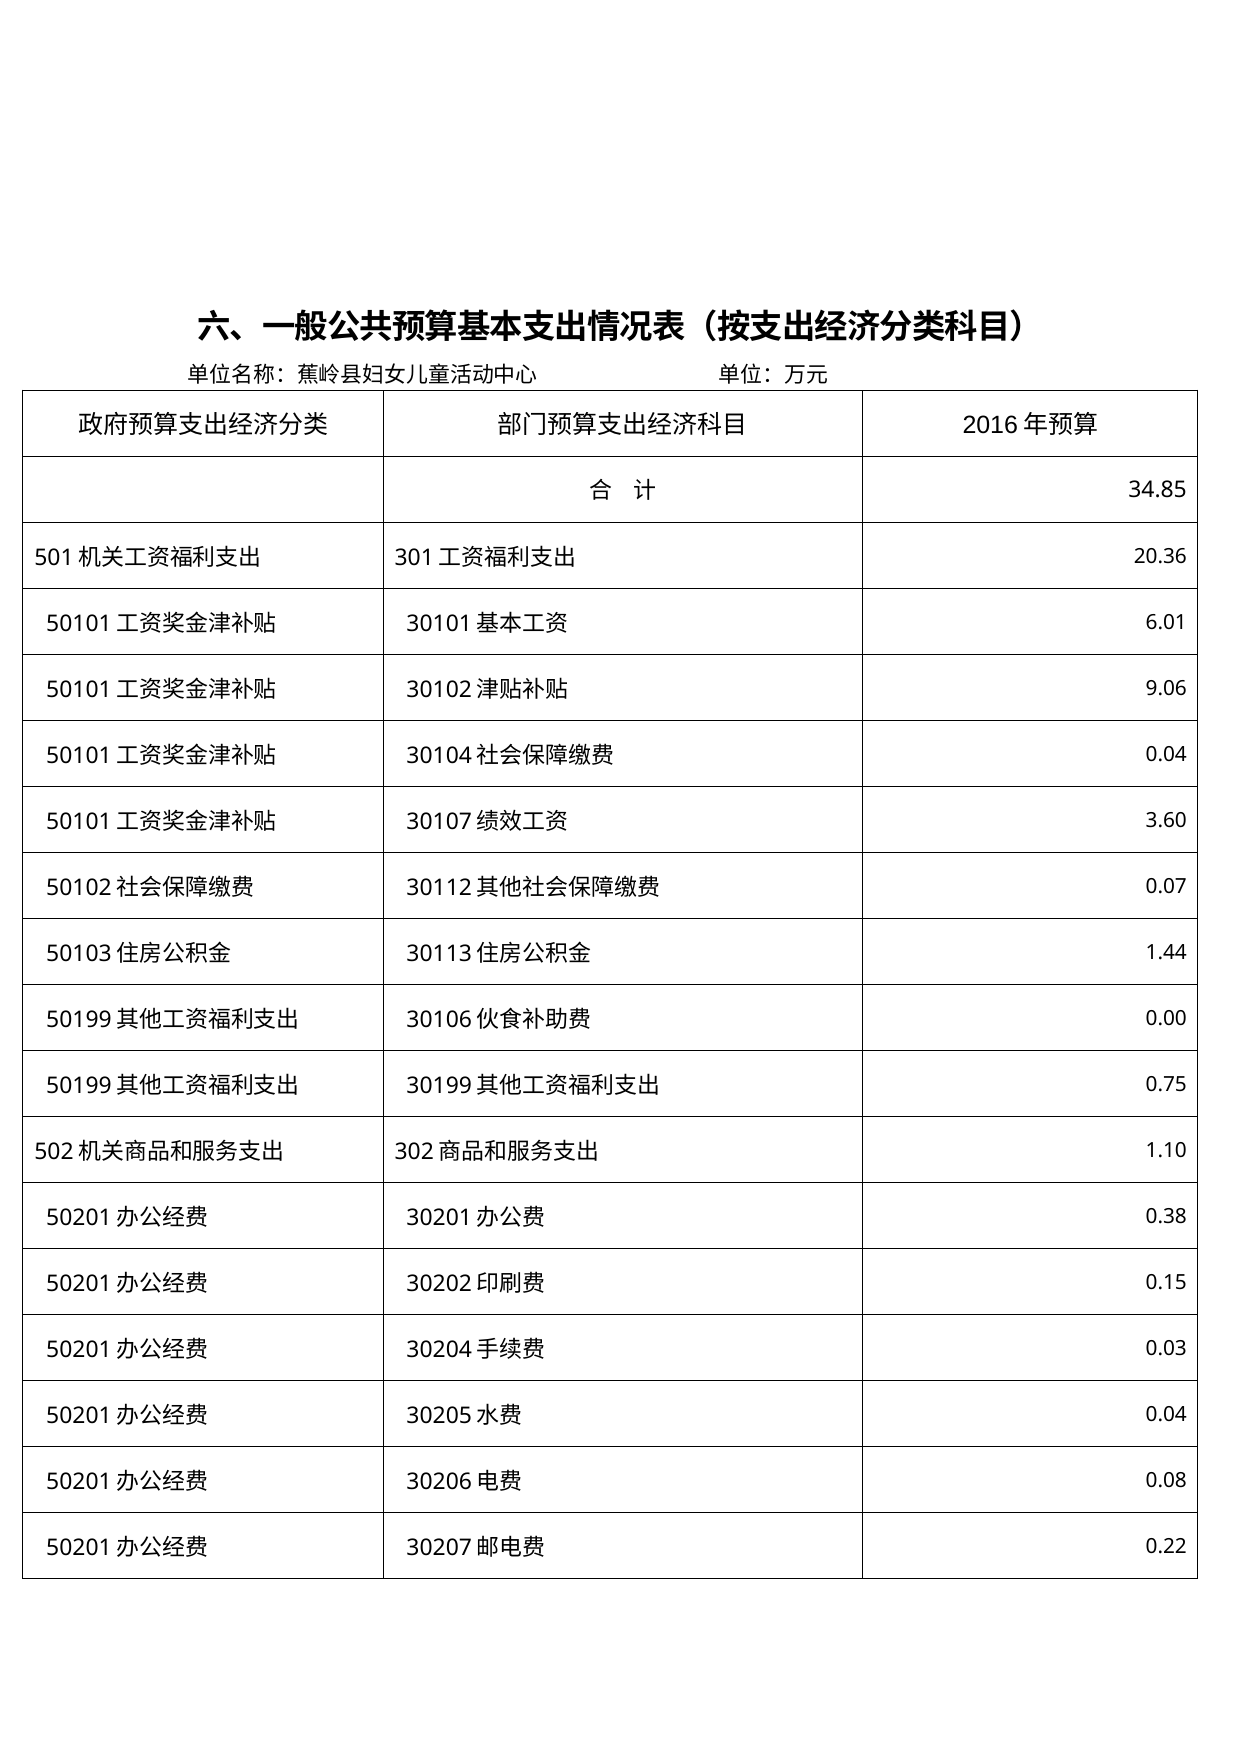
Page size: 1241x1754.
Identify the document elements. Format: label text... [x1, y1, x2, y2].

table_cell 301工资福利支出 [384, 523, 862, 588]
table_cell 20.36 [863, 523, 1197, 588]
table_cell 0.00 [863, 985, 1197, 1050]
table_cell 0.04 [863, 721, 1197, 786]
table_header 2016年预算 [863, 391, 1197, 456]
table_cell 50101工资奖金津补贴 [23, 589, 383, 654]
table_header 部门预算支出经济科目 [384, 391, 862, 456]
table_cell 30101基本工资 [384, 589, 862, 654]
text 单位名称：蕉岭县妇女儿童活动中心 单位：万元 [187, 357, 1053, 389]
table_cell 50201办公经费 [23, 1447, 383, 1512]
table_cell 30104社会保障缴费 [384, 721, 862, 786]
table_cell 6.01 [863, 589, 1197, 654]
table_cell 30112其他社会保障缴费 [384, 853, 862, 918]
table_cell 50199其他工资福利支出 [23, 985, 383, 1050]
table_cell 50201办公经费 [23, 1183, 383, 1248]
table_cell 50201办公经费 [23, 1315, 383, 1380]
table_cell 50101工资奖金津补贴 [23, 655, 383, 720]
table_cell 30113住房公积金 [384, 919, 862, 984]
table_cell 合 计 [384, 457, 862, 522]
table_cell 50199其他工资福利支出 [23, 1051, 383, 1116]
table_cell 0.38 [863, 1183, 1197, 1248]
text 六、一般公共预算基本支出情况表（按支出经济分类科目） [187, 292, 1053, 357]
table_cell 0.03 [863, 1315, 1197, 1380]
table_cell 50102社会保障缴费 [23, 853, 383, 918]
table_cell 30102津贴补贴 [384, 655, 862, 720]
table_cell 30202印刷费 [384, 1249, 862, 1314]
table_cell 302商品和服务支出 [384, 1117, 862, 1182]
table_cell 0.07 [863, 853, 1197, 918]
table_cell 50101工资奖金津补贴 [23, 721, 383, 786]
table_cell 30206电费 [384, 1447, 862, 1512]
table_cell [23, 457, 383, 522]
table_cell 0.75 [863, 1051, 1197, 1116]
table_cell 0.08 [863, 1447, 1197, 1512]
table_header 政府预算支出经济分类 [23, 391, 383, 456]
table_cell 50103住房公积金 [23, 919, 383, 984]
table_cell 30201办公费 [384, 1183, 862, 1248]
table_cell 30205水费 [384, 1381, 862, 1446]
table_cell 1.44 [863, 919, 1197, 984]
table_cell 30204手续费 [384, 1315, 862, 1380]
table_cell 50201办公经费 [23, 1381, 383, 1446]
table_cell 50201办公经费 [23, 1513, 383, 1578]
table_cell 0.15 [863, 1249, 1197, 1314]
table_cell 3.60 [863, 787, 1197, 852]
table_cell 30199其他工资福利支出 [384, 1051, 862, 1116]
table_cell 0.04 [863, 1381, 1197, 1446]
table_cell 34.85 [863, 457, 1197, 522]
table_cell 50101工资奖金津补贴 [23, 787, 383, 852]
table_cell 50201办公经费 [23, 1249, 383, 1314]
table_cell 9.06 [863, 655, 1197, 720]
table_cell 30107绩效工资 [384, 787, 862, 852]
table_cell 501机关工资福利支出 [23, 523, 383, 588]
table_cell 502机关商品和服务支出 [23, 1117, 383, 1182]
table_cell 1.10 [863, 1117, 1197, 1182]
table_cell 30207邮电费 [384, 1513, 862, 1578]
table_cell 0.22 [863, 1513, 1197, 1578]
table_cell 30106伙食补助费 [384, 985, 862, 1050]
